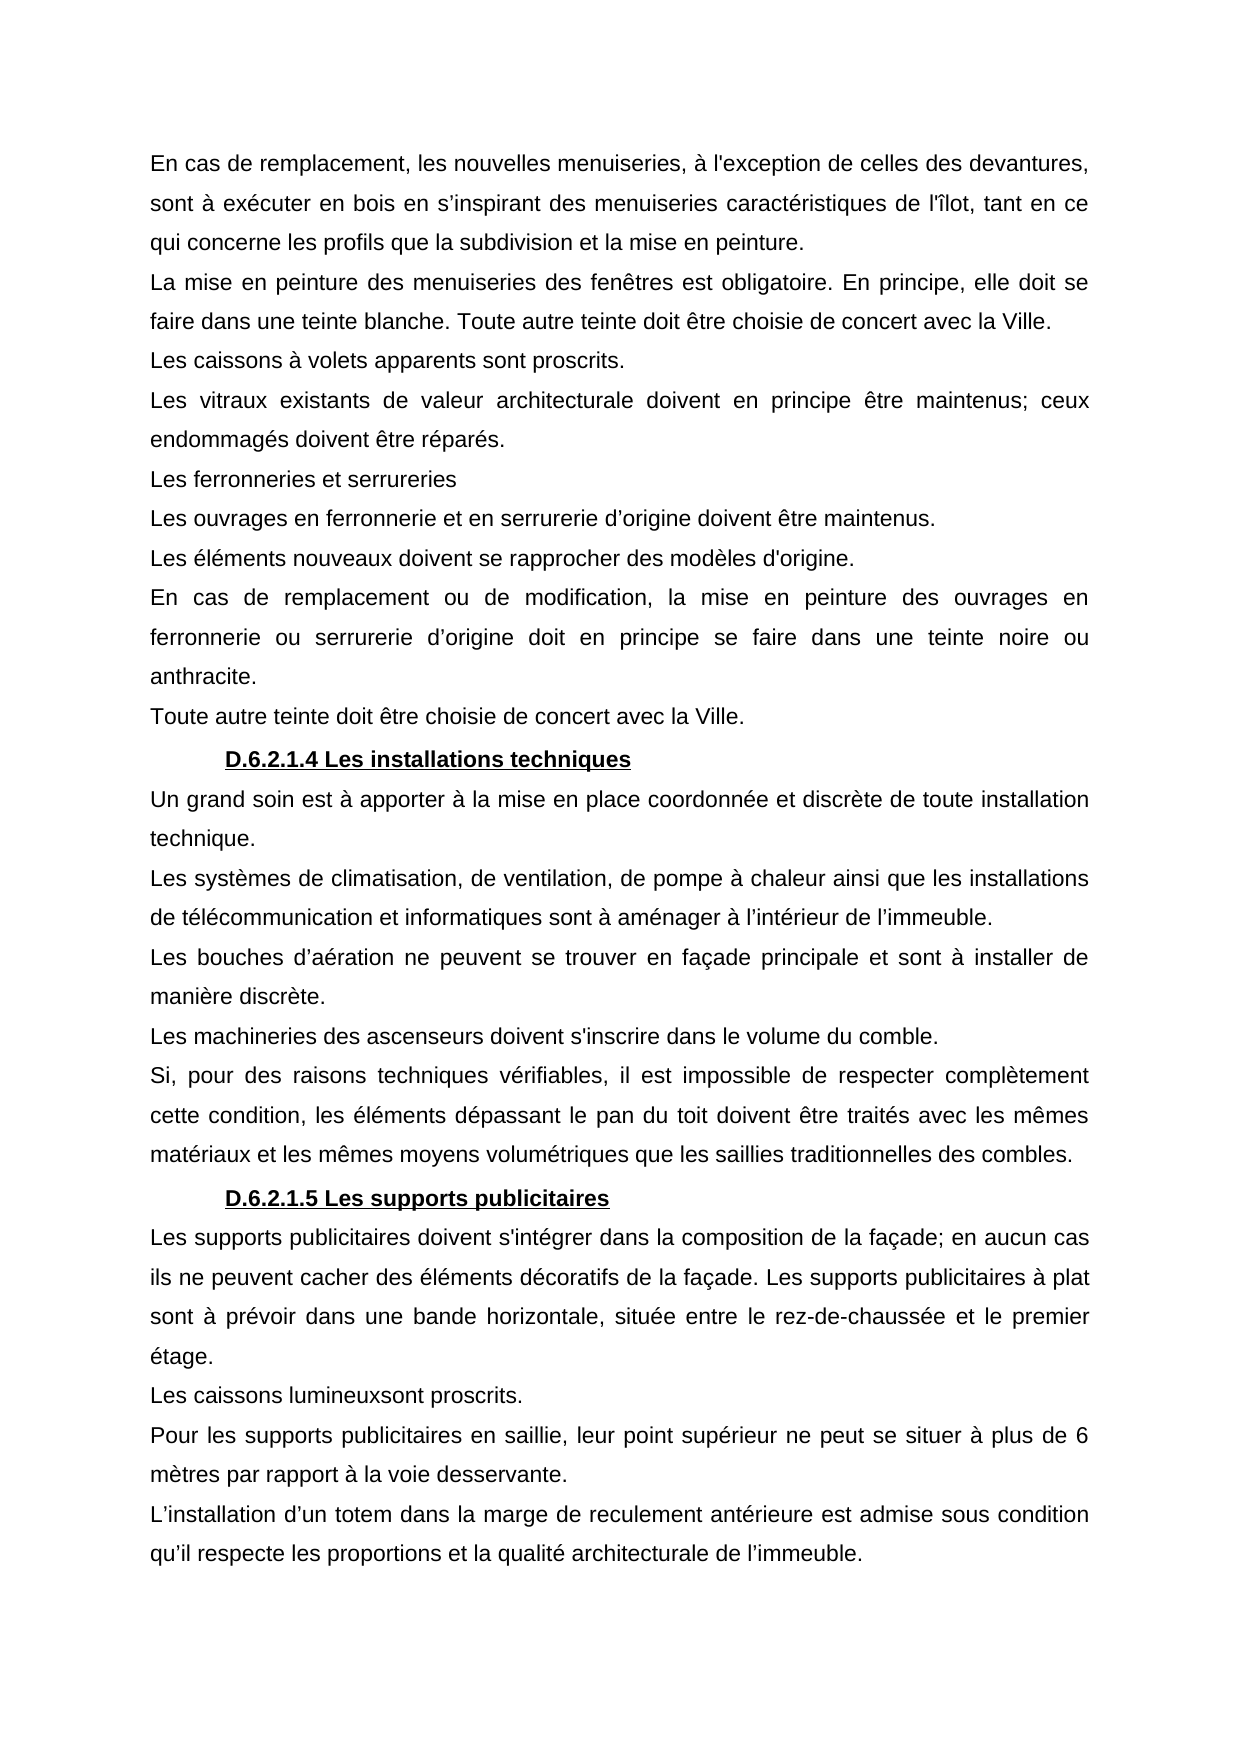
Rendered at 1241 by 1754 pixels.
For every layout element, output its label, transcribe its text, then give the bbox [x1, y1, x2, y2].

subtitle D.6.2.1.4 Les installations techniques [225, 746, 1090, 773]
text La mise en peinture des menuiseries des fenêtres est obligatoire. En principe, elle doit se faire dans une teinte blanche. Toute autre teinte doit être choisie de concert avec la Ville. [150, 268, 1090, 334]
text Les éléments nouveaux doivent se rapprocher des modèles d'origine. [150, 545, 1090, 571]
text Les vitraux existants de valeur architecturale doivent en principe être maintenus; ceux endommagés doivent être réparés. [150, 387, 1090, 453]
text En cas de remplacement ou de modification, la mise en peinture des ouvrages en ferronnerie ou serrurerie d’origine doit en principe se faire dans une teinte noire ou anthracite. [150, 584, 1090, 689]
text Si, pour des raisons techniques vérifiables, il est impossible de respecter complètement cette condition, les éléments dépassant le pan du toit doivent être traités avec les mêmes matériaux et les mêmes moyens volumétriques que les saillies traditionnelles des combles. [150, 1062, 1090, 1167]
text Les caissons lumineuxsont proscrits. [150, 1382, 1090, 1408]
text Pour les supports publicitaires en saillie, leur point supérieur ne peut se situer à plus de 6 mètres par rapport à la voie desservante. [150, 1422, 1090, 1487]
text En cas de remplacement, les nouvelles menuiseries, à l'exception de celles des devantures, sont à exécuter en bois en s’inspirant des menuiseries caractéristiques de l'îlot, tant en ce qui concerne les profils que la subdivision et la mise en peinture. [150, 150, 1090, 255]
text Les caissons à volets apparents sont proscrits. [150, 347, 1090, 374]
text L’installation d’un totem dans la marge de reculement antérieure est admise sous condition qu’il respecte les proportions et la qualité architecturale de l’immeuble. [150, 1501, 1090, 1566]
text Toute autre teinte doit être choisie de concert avec la Ville. [150, 703, 1090, 729]
text Les bouches d’aération ne peuvent se trouver en façade principale et sont à installer de manière discrète. [150, 944, 1090, 1009]
text Les supports publicitaires doivent s'intégrer dans la composition de la façade; en aucun cas ils ne peuvent cacher des éléments décoratifs de la façade. Les supports publicitaires à plat sont à prévoir dans une bande horizontale, située entre le rez-de-chaussée et le premier étage. [150, 1224, 1090, 1369]
subtitle D.6.2.1.5 Les supports publicitaires [225, 1185, 1090, 1211]
text Un grand soin est à apporter à la mise en place coordonnée et discrète de toute installation technique. [150, 786, 1090, 852]
text Les machineries des ascenseurs doivent s'inscrire dans le volume du comble. [150, 1023, 1090, 1049]
text Les ferronneries et serrureries [150, 466, 1090, 492]
text Les ouvrages en ferronnerie et en serrurerie d’origine doivent être maintenus. [150, 505, 1090, 532]
text Les systèmes de climatisation, de ventilation, de pompe à chaleur ainsi que les installations de télécommunication et informatiques sont à aménager à l’intérieur de l’immeuble. [150, 865, 1090, 931]
